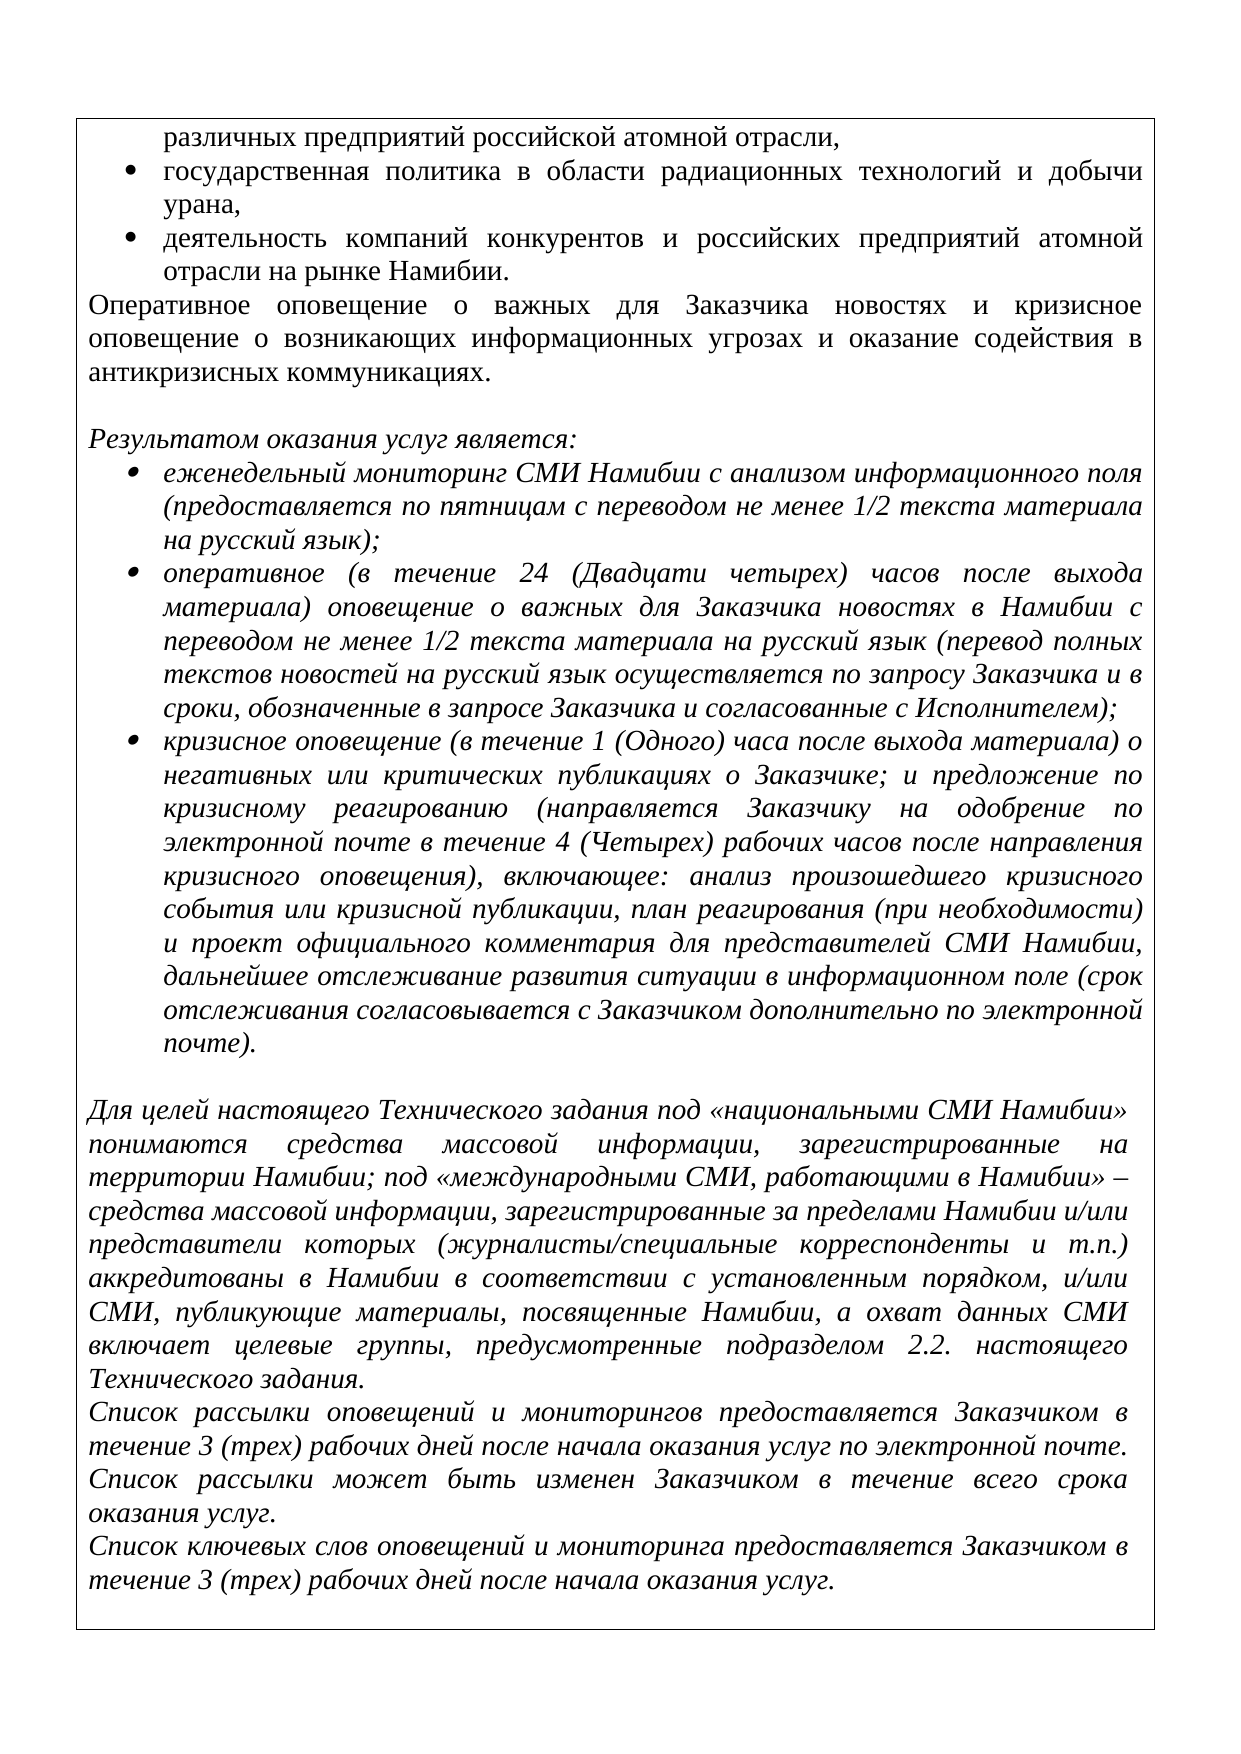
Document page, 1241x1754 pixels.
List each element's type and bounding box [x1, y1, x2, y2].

table_cell [77, 119, 1154, 1629]
